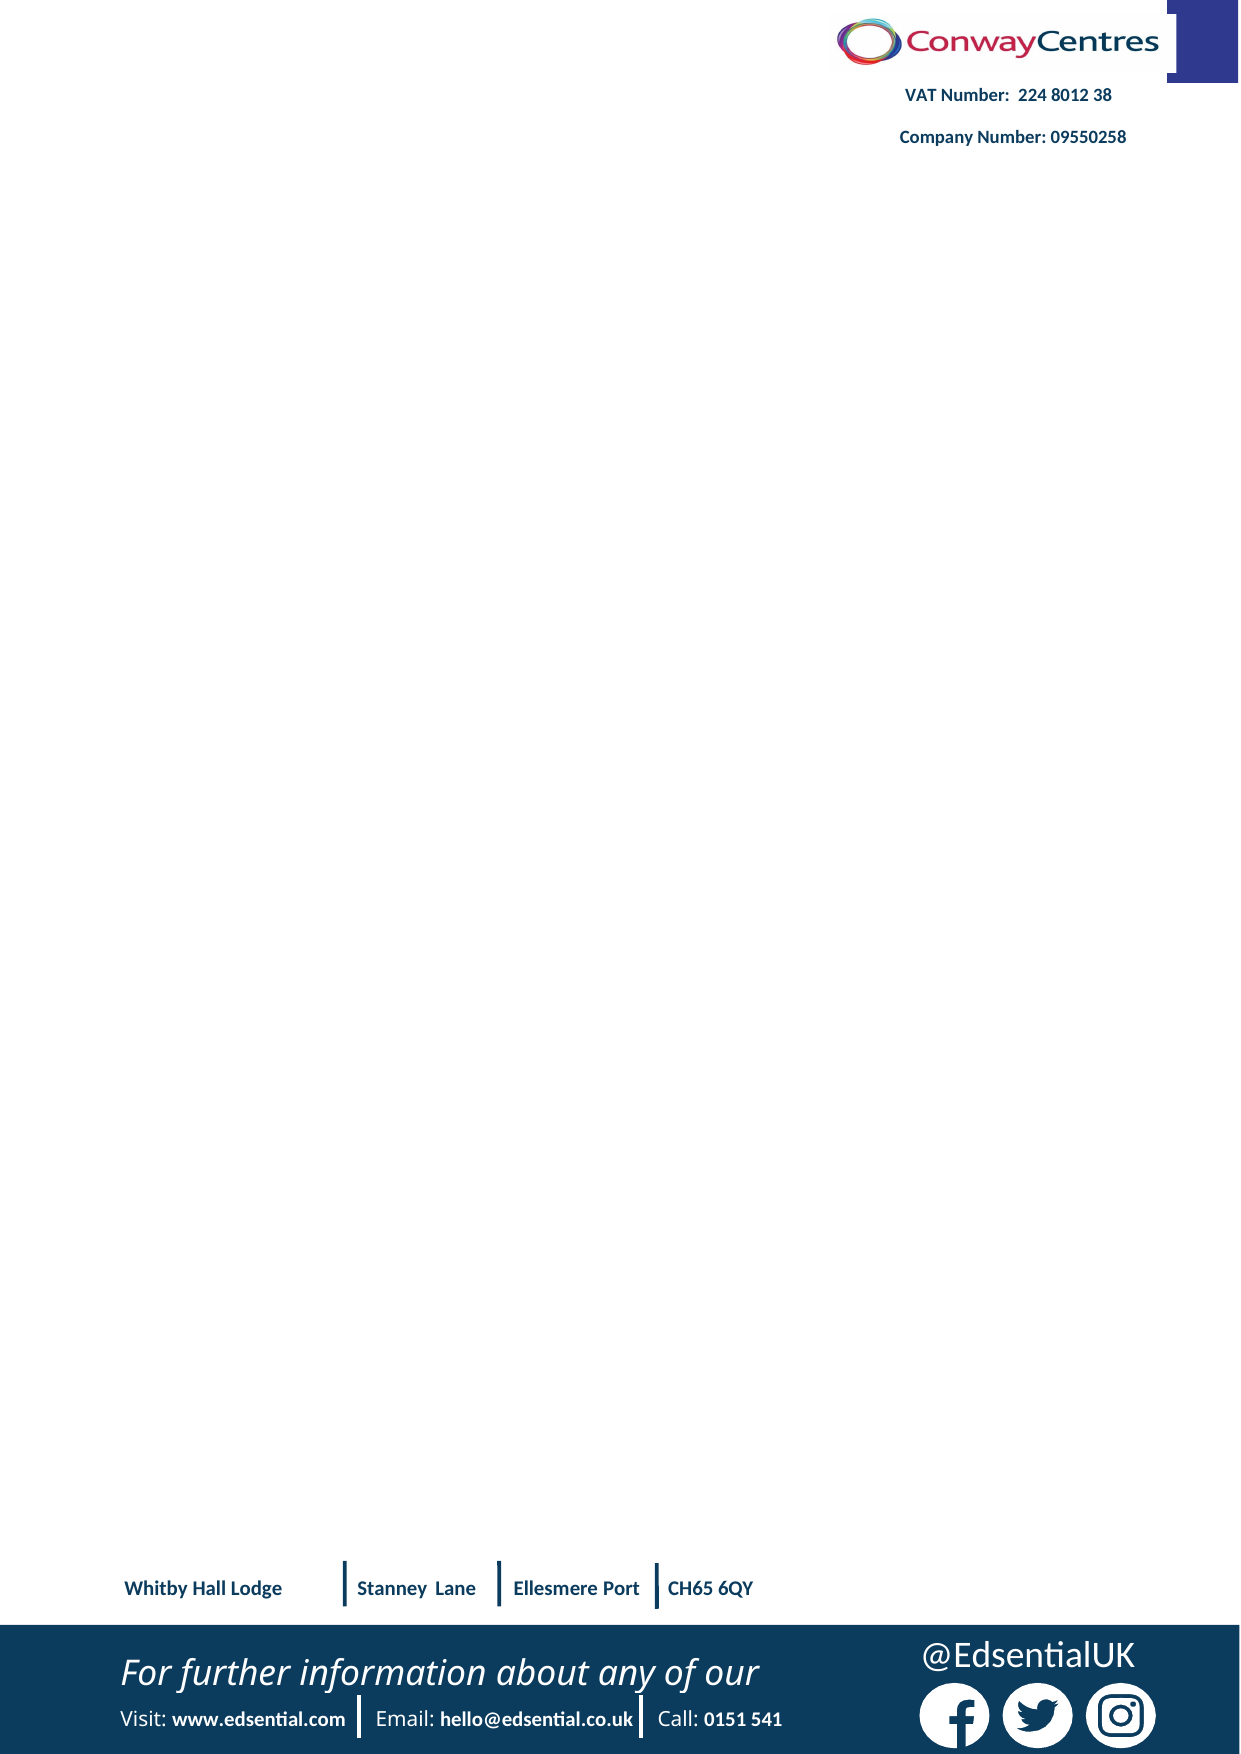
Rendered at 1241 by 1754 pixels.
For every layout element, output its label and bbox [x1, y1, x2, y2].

picture [826, 14, 1177, 73]
